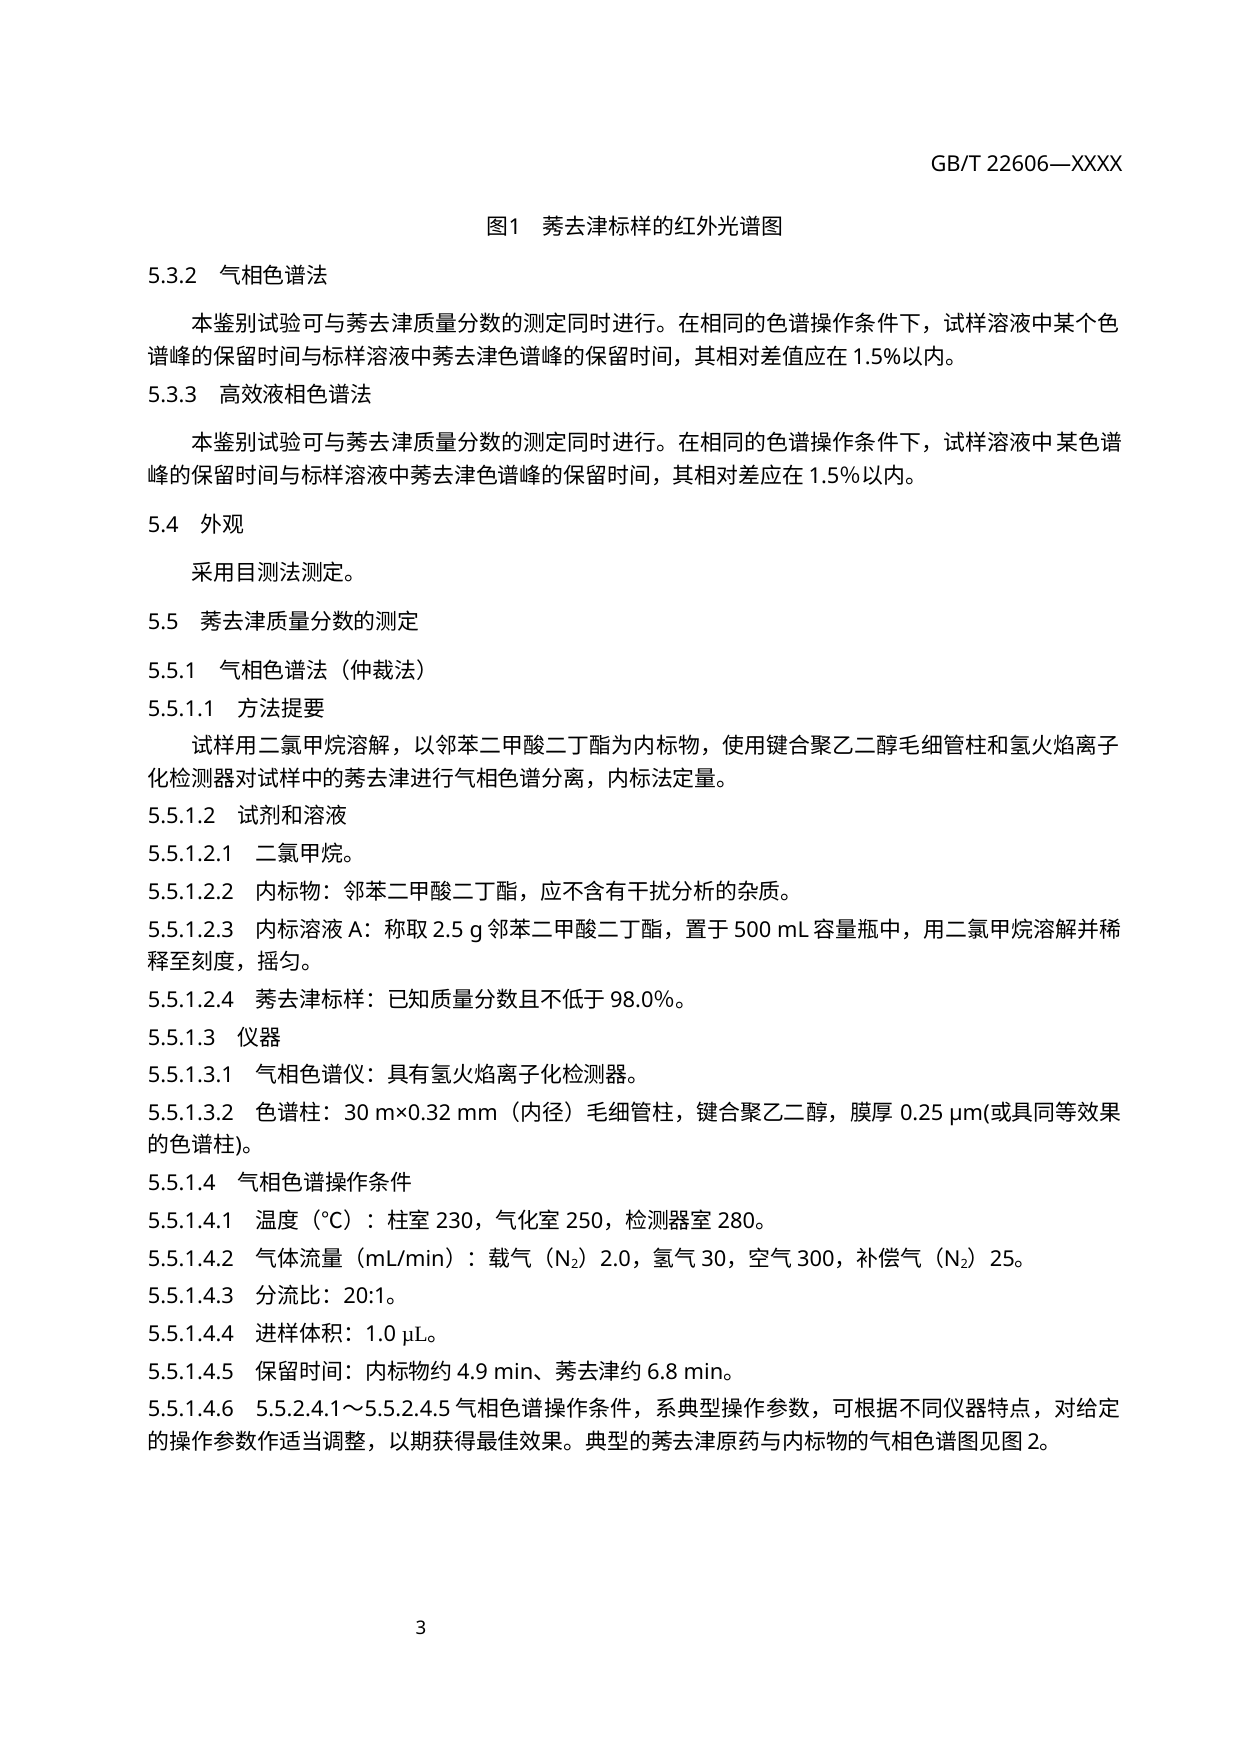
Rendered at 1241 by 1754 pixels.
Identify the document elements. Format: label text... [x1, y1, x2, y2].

text 采用目测法测定。 [148, 555, 1122, 587]
text 色谱柱：30 m×0.32 mm（内径）毛细管柱，键合聚乙二醇，膜厚0.25 μm(或具同等效果的色谱柱)。 [148, 1094, 1122, 1159]
text 气相色谱法（仲裁法） [148, 652, 1122, 685]
text 莠去津标样：已知质量分数且不低于98.0％。 [148, 981, 1122, 1014]
text 外观 [148, 506, 1122, 539]
list 气相色谱法 [148, 257, 1122, 290]
text 进样体积：1.0 µL。 [148, 1316, 1122, 1348]
text 莠去津标样的红外光谱图 [148, 208, 1122, 241]
text 本鉴别试验可与莠去津质量分数的测定同时进行。在相同的色谱操作条件下，试样溶液中某个色谱峰的保留时间与标样溶液中莠去津色谱峰的保留时间，其相对差值应在1.5%以内。 [148, 306, 1122, 371]
text 5.5.2.4.1～5.5.2.4.5气相色谱操作条件，系典型操作参数，可根据不同仪器特点，对给定的操作参数作适当调整，以期获得最佳效果。典型的莠去津原药与内标物的气相色谱图见图2。 [148, 1391, 1122, 1456]
list 本鉴别试验可与莠去津质量分数的测定同时进行。在相同的色谱操作条件下，试样溶液中某色谱峰的保留时间与标样溶液中莠去津色谱峰的保留时间，其相对差应在1.5％以内。 [148, 425, 1122, 490]
text 二氯甲烷。 [148, 836, 1122, 868]
text 内标物：邻苯二甲酸二丁酯，应不含有干扰分析的杂质。 [148, 873, 1122, 906]
text 分流比：20:1。 [148, 1278, 1122, 1310]
text 气相色谱仪：具有氢火焰离子化检测器。 [148, 1057, 1122, 1089]
text 试样用二氯甲烷溶解，以邻苯二甲酸二丁酯为内标物，使用键合聚乙二醇毛细管柱和氢火焰离子化检测器对试样中的莠去津进行气相色谱分离，内标法定量。 [148, 728, 1122, 793]
text 气体流量（mL/min）：载气（N2）2.0，氢气 30，空气 300，补偿气（N2）25。 [148, 1240, 1122, 1273]
text 方法提要 [148, 690, 1122, 723]
text 温度（℃）：柱室 230，气化室 250，检测器室 280。 [148, 1202, 1122, 1235]
text 气相色谱操作条件 [148, 1165, 1122, 1197]
text 莠去津质量分数的测定 [148, 604, 1122, 636]
text 试剂和溶液 [148, 798, 1122, 831]
text 内标溶液A：称取2.5 g邻苯二甲酸二丁酯，置于500 mL容量瓶中，用二氯甲烷溶解并稀释至刻度，摇匀。 [148, 911, 1122, 976]
text 高效液相色谱法 [148, 376, 1122, 409]
text 保留时间：内标物约4.9 min、莠去津约6.8 min。 [148, 1353, 1122, 1386]
text 仪器 [148, 1019, 1122, 1052]
